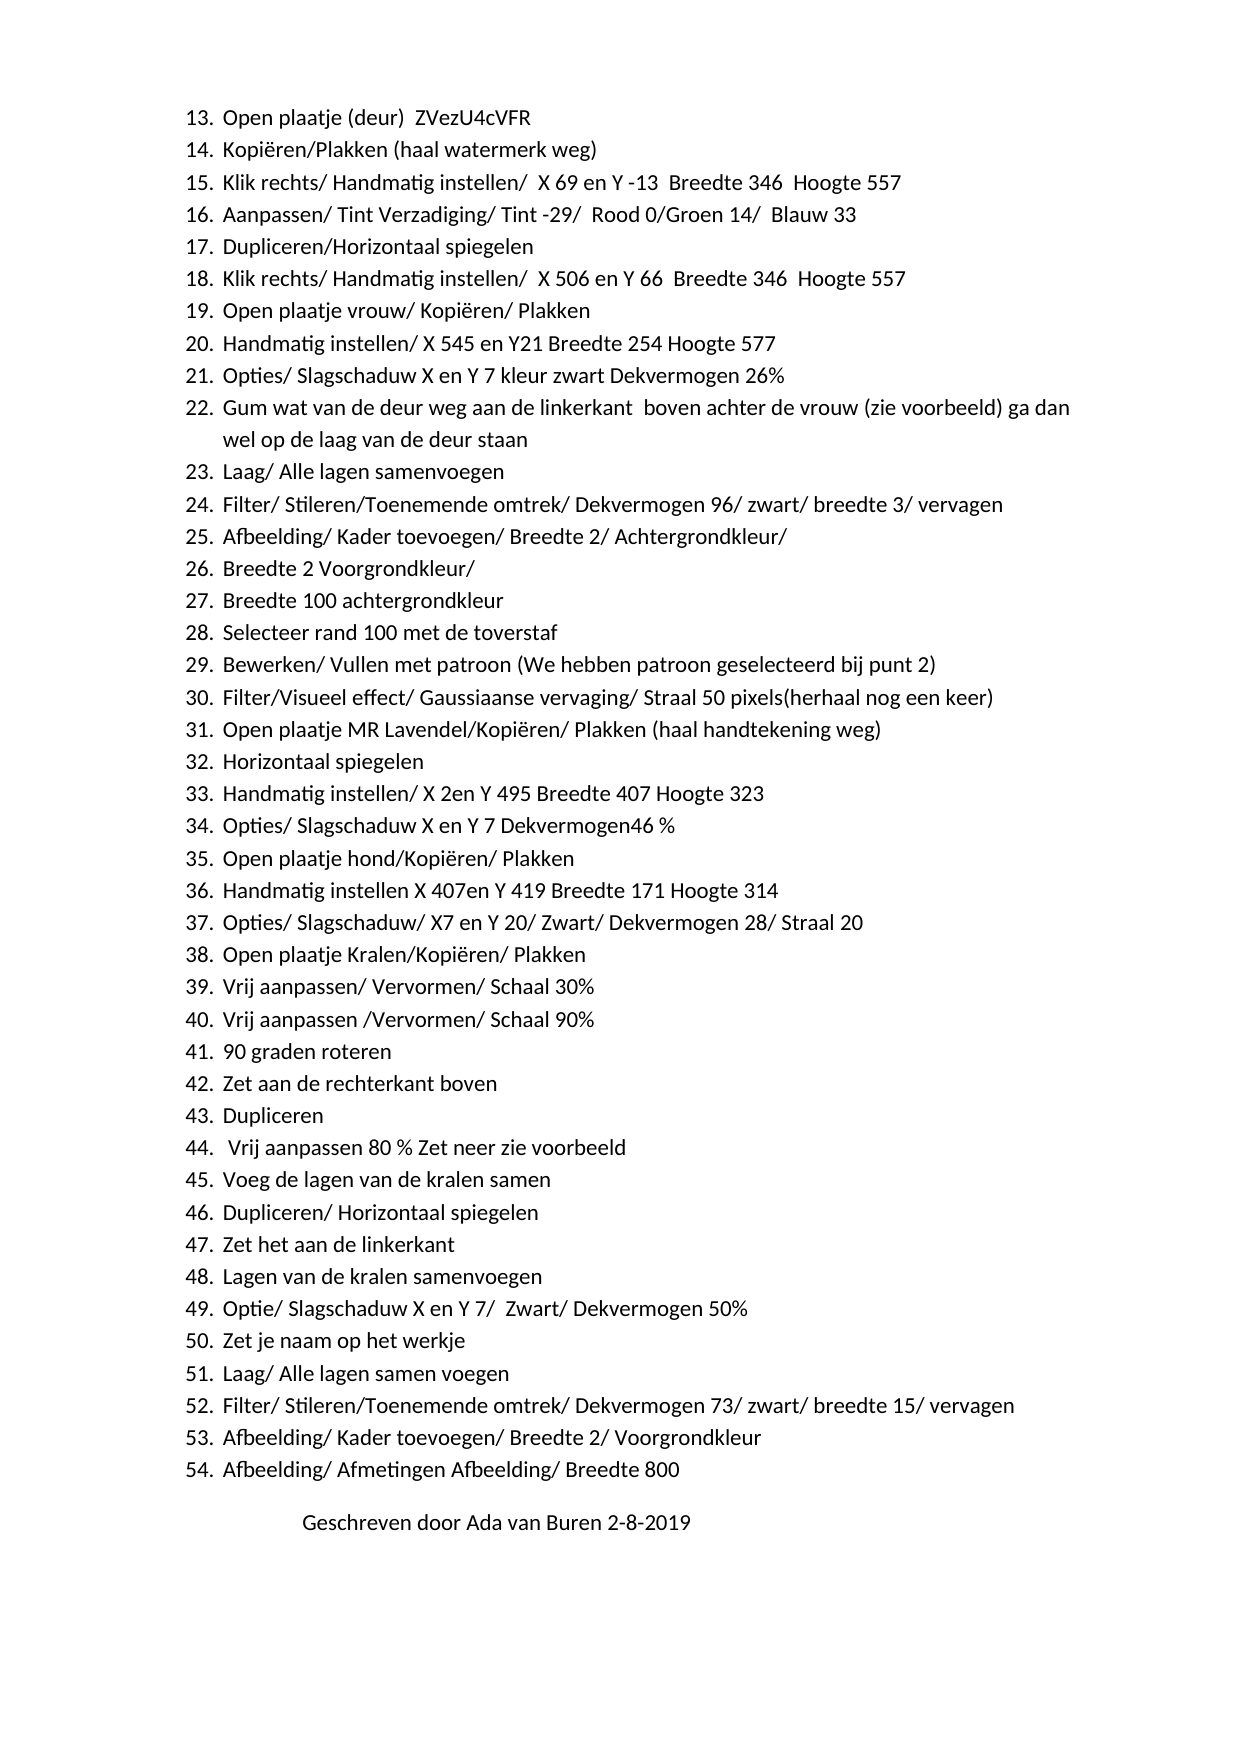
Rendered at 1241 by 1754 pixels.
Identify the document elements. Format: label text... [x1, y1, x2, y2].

list Opties/ Slagschaduw/ X7 en Y 20/ Zwart/ Dekvermogen 28/ Straal 20 [185, 908, 1093, 936]
list Afbeelding/ Kader toevoegen/ Breedte 2/ Achtergrondkleur/ [185, 522, 1093, 550]
list Dupliceren [185, 1101, 1093, 1129]
list Filter/ Stileren/Toenemende omtrek/ Dekvermogen 73/ zwart/ breedte 15/ vervagen [185, 1391, 1093, 1419]
list Bewerken/ Vullen met patroon (We hebben patroon geselecteerd bij punt 2) [185, 651, 1093, 679]
list Kopiëren/Plakken (haal watermerk weg) [185, 136, 1093, 164]
list Zet aan de rechterkant boven [185, 1069, 1093, 1097]
list Selecteer rand 100 met de toverstaf [185, 618, 1093, 646]
list Open plaatje (deur) ZVezU4cVFR [185, 103, 1093, 131]
list Opties/ Slagschaduw X en Y 7 kleur zwart Dekvermogen 26% [185, 361, 1093, 389]
list Afbeelding/ Kader toevoegen/ Breedte 2/ Voorgrondkleur [185, 1423, 1093, 1451]
list Vrij aanpassen 80 % Zet neer zie voorbeeld [185, 1133, 1093, 1161]
list Handmatig instellen/ X 545 en Y21 Breedte 254 Hoogte 577 [185, 329, 1093, 357]
list Handmatig instellen/ X 2en Y 495 Breedte 407 Hoogte 323 [185, 779, 1093, 807]
list Open plaatje Kralen/Kopiëren/ Plakken [185, 940, 1093, 968]
list Zet het aan de linkerkant [185, 1230, 1093, 1258]
list Lagen van de kralen samenvoegen [185, 1262, 1093, 1290]
list Horizontaal spiegelen [185, 747, 1093, 775]
list Voeg de lagen van de kralen samen [185, 1166, 1093, 1194]
list Zet je naam op het werkje [185, 1327, 1093, 1354]
list Opties/ Slagschaduw X en Y 7 Dekvermogen46 % [185, 812, 1093, 839]
list Afbeelding/ Afmetingen Afbeelding/ Breedte 800 [185, 1455, 1093, 1483]
list Breedte 100 achtergrondkleur [185, 586, 1093, 614]
list Dupliceren/ Horizontaal spiegelen [185, 1198, 1093, 1226]
list Filter/Visueel effect/ Gaussiaanse vervaging/ Straal 50 pixels(herhaal nog een keer) [185, 683, 1093, 711]
list Open plaatje MR Lavendel/Kopiëren/ Plakken (haal handtekening weg) [185, 715, 1093, 743]
list Gum wat van de deur weg aan de linkerkant boven achter de vrouw (zie voorbeeld) ga dan wel op de laag van de deur staan [185, 393, 1093, 453]
list Aanpassen/ Tint Verzadiging/ Tint -29/ Rood 0/Groen 14/ Blauw 33 [185, 200, 1093, 228]
list Filter/ Stileren/Toenemende omtrek/ Dekvermogen 96/ zwart/ breedte 3/ vervagen [185, 490, 1093, 518]
list Open plaatje hond/Kopiëren/ Plakken [185, 844, 1093, 872]
list Dupliceren/Horizontaal spiegelen [185, 232, 1093, 260]
list Klik rechts/ Handmatig instellen/ X 506 en Y 66 Breedte 346 Hoogte 557 [185, 264, 1093, 292]
list Laag/ Alle lagen samenvoegen [185, 457, 1093, 486]
text Geschreven door Ada van Buren 2-8-2019 [148, 1508, 1093, 1536]
list Breedte 2 Voorgrondkleur/ [185, 554, 1093, 582]
list Vrij aanpassen/ Vervormen/ Schaal 30% [185, 972, 1093, 1001]
list Optie/ Slagschaduw X en Y 7/ Zwart/ Dekvermogen 50% [185, 1294, 1093, 1322]
list Handmatig instellen X 407en Y 419 Breedte 171 Hoogte 314 [185, 876, 1093, 904]
list Open plaatje vrouw/ Kopiëren/ Plakken [185, 297, 1093, 324]
list Klik rechts/ Handmatig instellen/ X 69 en Y -13 Breedte 346 Hoogte 557 [185, 168, 1093, 196]
list Vrij aanpassen /Vervormen/ Schaal 90% [185, 1005, 1093, 1033]
list Laag/ Alle lagen samen voegen [185, 1359, 1093, 1387]
list 90 graden roteren [185, 1037, 1093, 1065]
